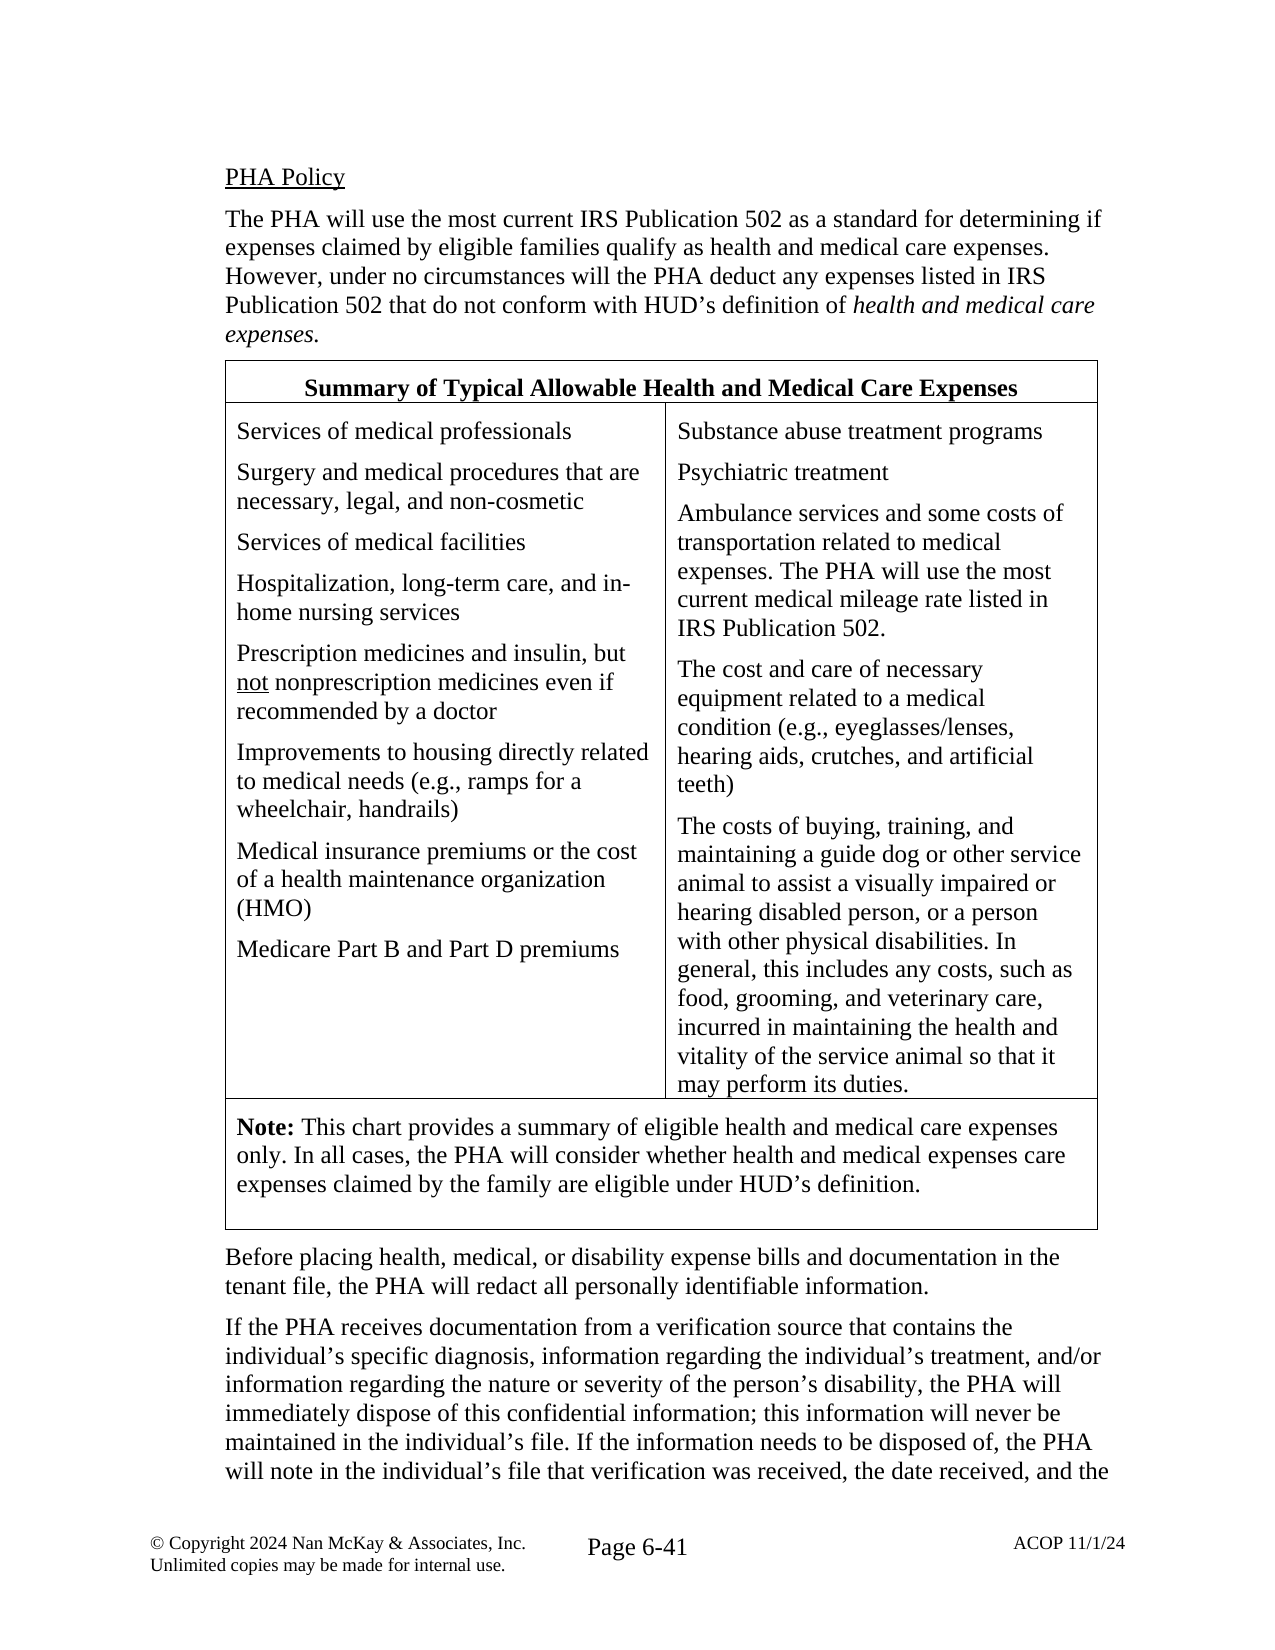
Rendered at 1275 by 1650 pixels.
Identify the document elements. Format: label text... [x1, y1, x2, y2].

text PHA Policy [225, 162, 1125, 191]
table_cell Note: This chart provides a summary of eligible health and medical care expenses only. In all cases, the PHA will consider whether health and medical expenses care expenses claimed by the family are eligible under HUD’s definition. [226, 1099, 1097, 1228]
table_cell Services of medical professionals Surgery and medical procedures that are necessary, legal, and non-cosmetic Services of medical facilities Hospitalization, long-term care, and in-home nursing services Prescription medicines and insulin, but not nonprescription medicines even if recommended by a doctor Improvements to housing directly related to medical needs (e.g., ramps for a wheelchair, handrails) Medical insurance premiums or the cost of a health maintenance organization (HMO) Medicare Part B and Part D premiums [226, 403, 665, 1098]
table_header Summary of Typical Allowable Health and Medical Care Expenses [226, 361, 1097, 402]
text The PHA will use the most current IRS Publication 502 as a standard for determining if expenses claimed by eligible families qualify as health and medical care expenses. However, under no circumstances will the PHA deduct any expenses listed in IRS Publication 502 that do not conform with HUD’s definition of health and medical care expenses. [225, 204, 1125, 347]
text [225, 1312, 1125, 1484]
table_cell Substance abuse treatment programs Psychiatric treatment Ambulance services and some costs of transportation related to medical expenses. The PHA will use the most current medical mileage rate listed in IRS Publication 502. The cost and care of necessary equipment related to a medical condition (e.g., eyeglasses/lenses, hearing aids, crutches, and artificial teeth) The costs of buying, training, and maintaining a guide dog or other service animal to assist a visually impaired or hearing disabled person, or a person with other physical disabilities. In general, this includes any costs, such as food, grooming, and veterinary care, incurred in maintaining the health and vitality of the service animal so that it may perform its duties. [666, 403, 1097, 1098]
text Before placing health, medical, or disability expense bills and documentation in the tenant file, the PHA will redact all personally identifiable information. [225, 1242, 1125, 1299]
